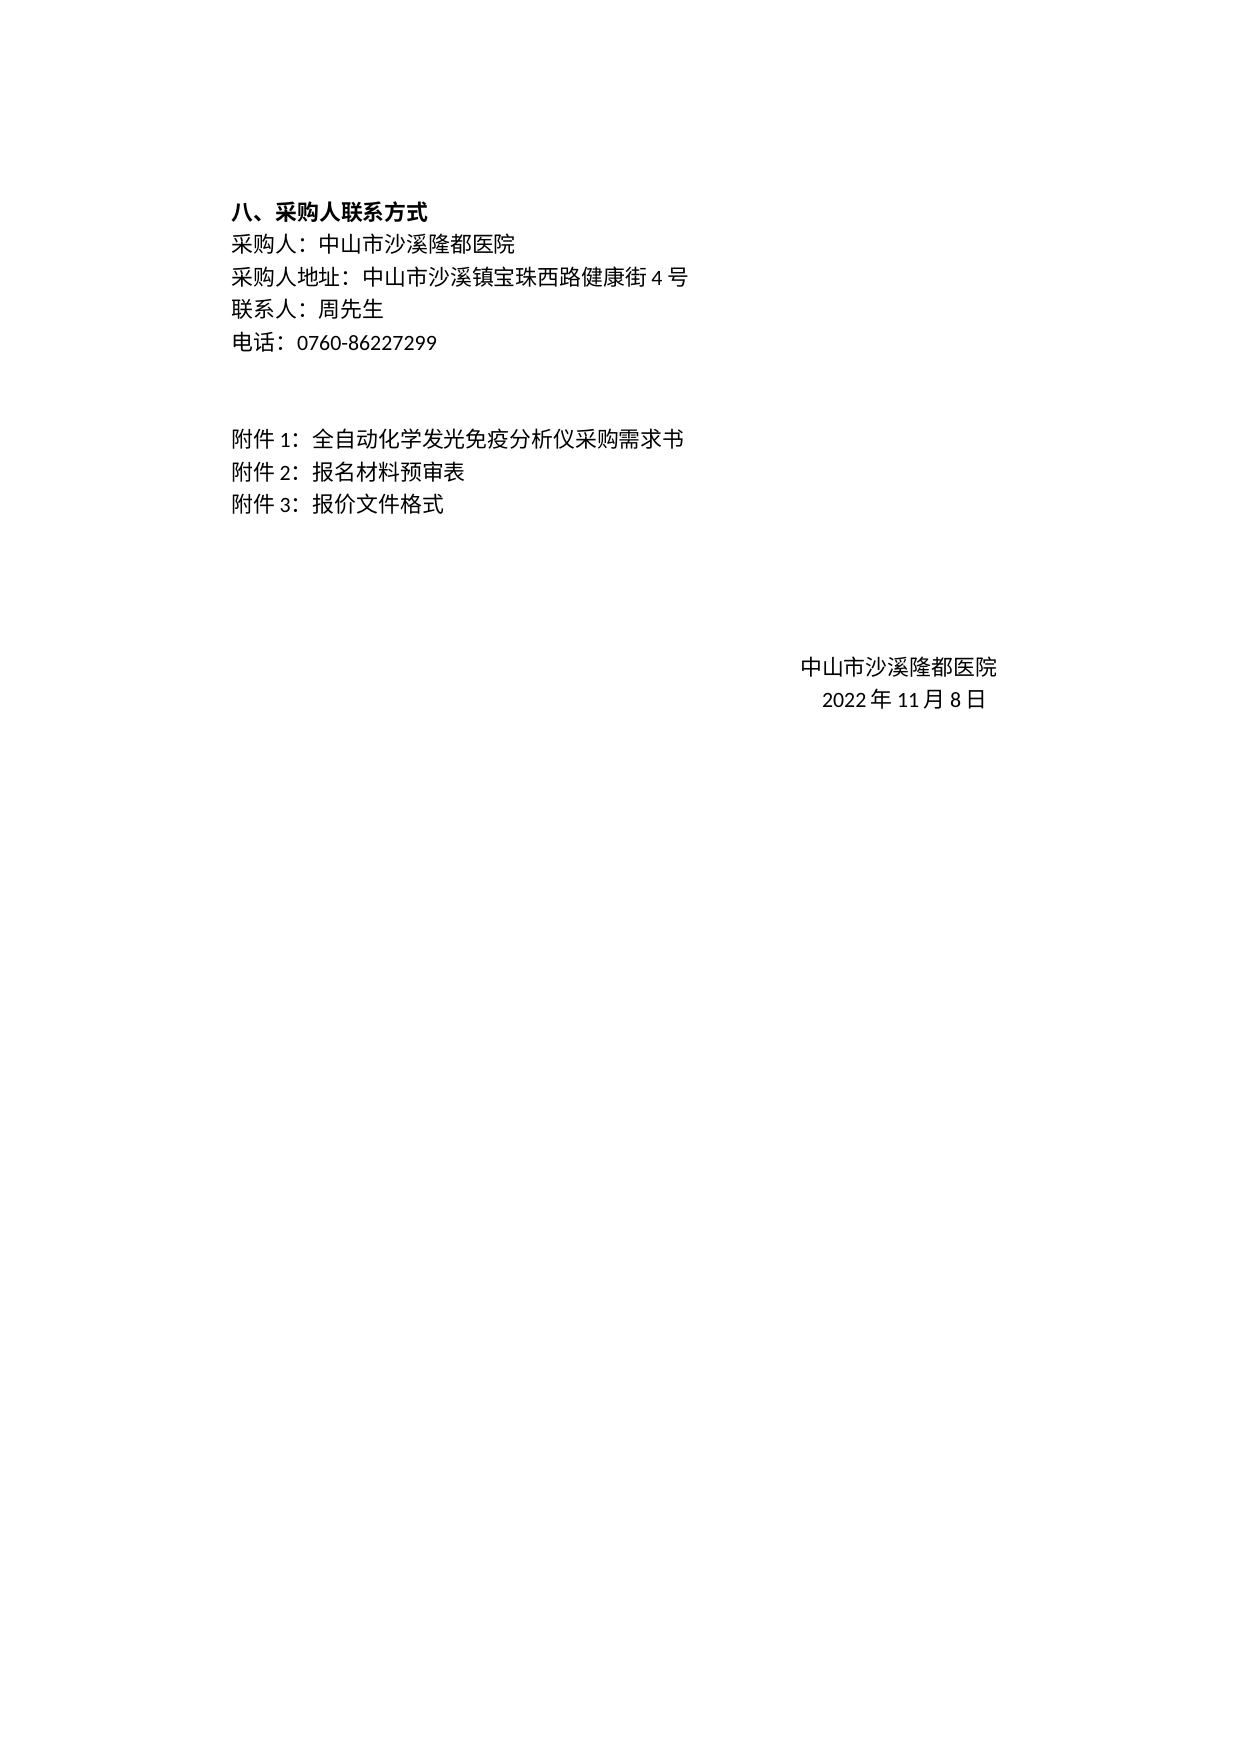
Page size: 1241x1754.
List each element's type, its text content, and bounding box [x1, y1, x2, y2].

text 中山市沙溪隆都医院 [187, 649, 1053, 682]
text 联系人：周先生 [187, 292, 1053, 324]
text 附件2：报名材料预审表 [187, 454, 1053, 487]
text 八、采购人联系方式 [187, 194, 1053, 227]
text 采购人地址：中山市沙溪镇宝珠西路健康街4号 [187, 259, 1053, 292]
text 2022年11月8日 [187, 682, 1053, 714]
text 电话：0760-86227299 [187, 324, 1053, 357]
text 附件1：全自动化学发光免疫分析仪采购需求书 [187, 422, 1053, 454]
text 采购人：中山市沙溪隆都医院 [187, 227, 1053, 259]
text 附件3：报价文件格式 [187, 487, 1053, 519]
